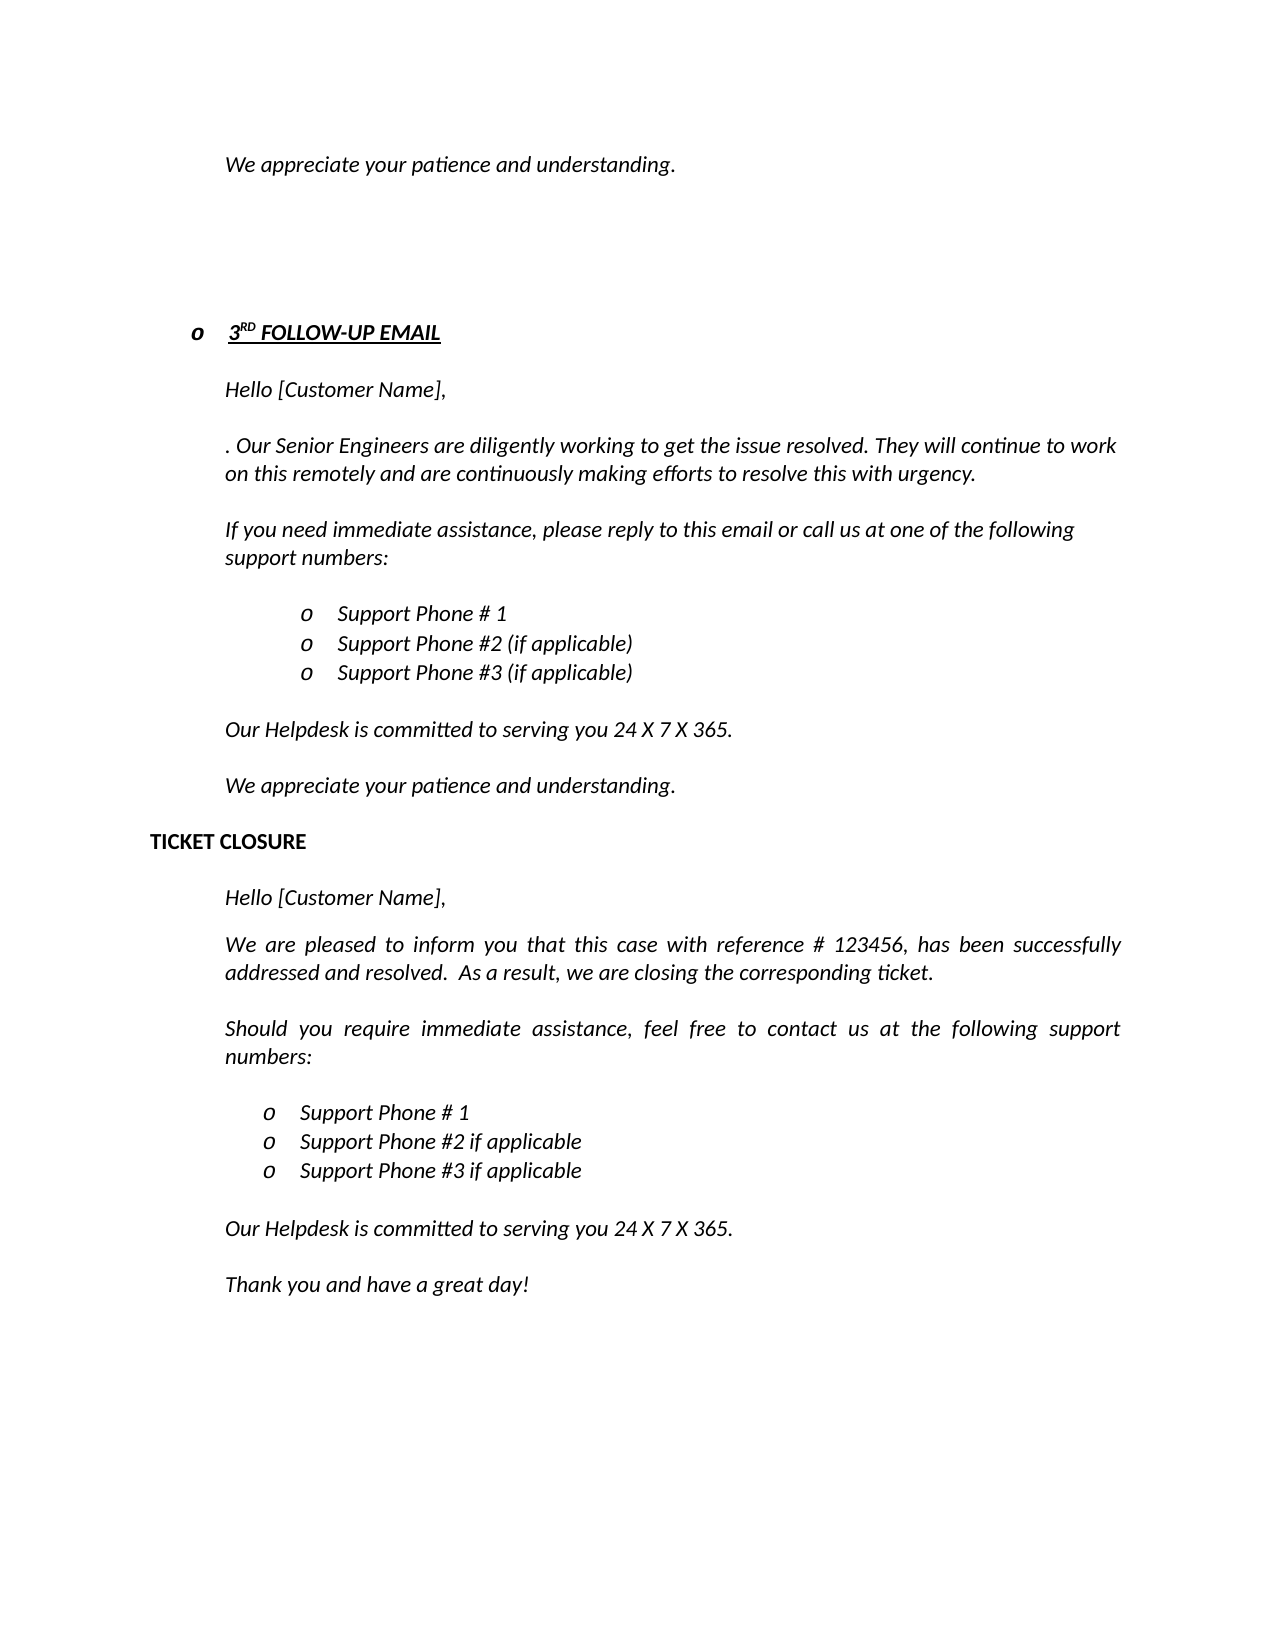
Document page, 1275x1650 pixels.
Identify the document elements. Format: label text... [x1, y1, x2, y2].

list Support Phone #3 if applicable [262, 1156, 1125, 1186]
list Support Phone #2 if applicable [262, 1127, 1125, 1156]
list Support Phone # 1 [300, 599, 1125, 629]
list Support Phone #3 (if applicable) [300, 658, 1125, 687]
text Hello [Customer Name], [150, 375, 1125, 403]
text TICKET CLOSURE [150, 827, 1125, 855]
text . Our Senior Engineers are diligently working to get the issue resolved. They will continue to work on this remotely and are continuously making efforts to resolve this with urgency. [225, 431, 1125, 487]
text Should you require immediate assistance, feel free to contact us at the following support numbers: [225, 1014, 1125, 1070]
list Support Phone #2 (if applicable) [300, 629, 1125, 658]
text We appreciate your patience and understanding. [150, 150, 1125, 178]
text Our Helpdesk is committed to serving you 24 X 7 X 365. [150, 715, 1125, 743]
text We are pleased to inform you that this case with reference # 123456, has been successfully addressed and resolved. As a result, we are closing the corresponding ticket. [225, 930, 1125, 986]
list 3RD FOLLOW-UP EMAIL [191, 318, 1125, 347]
list Support Phone # 1 [262, 1098, 1125, 1127]
text If you need immediate assistance, please reply to this email or call us at one of the following support numbers: [225, 515, 1125, 571]
text Hello [Customer Name], [225, 883, 1125, 911]
text Our Helpdesk is committed to serving you 24 X 7 X 365. [225, 1214, 1125, 1242]
text Thank you and have a great day! [225, 1270, 1125, 1298]
text We appreciate your patience and understanding. [150, 771, 1125, 799]
